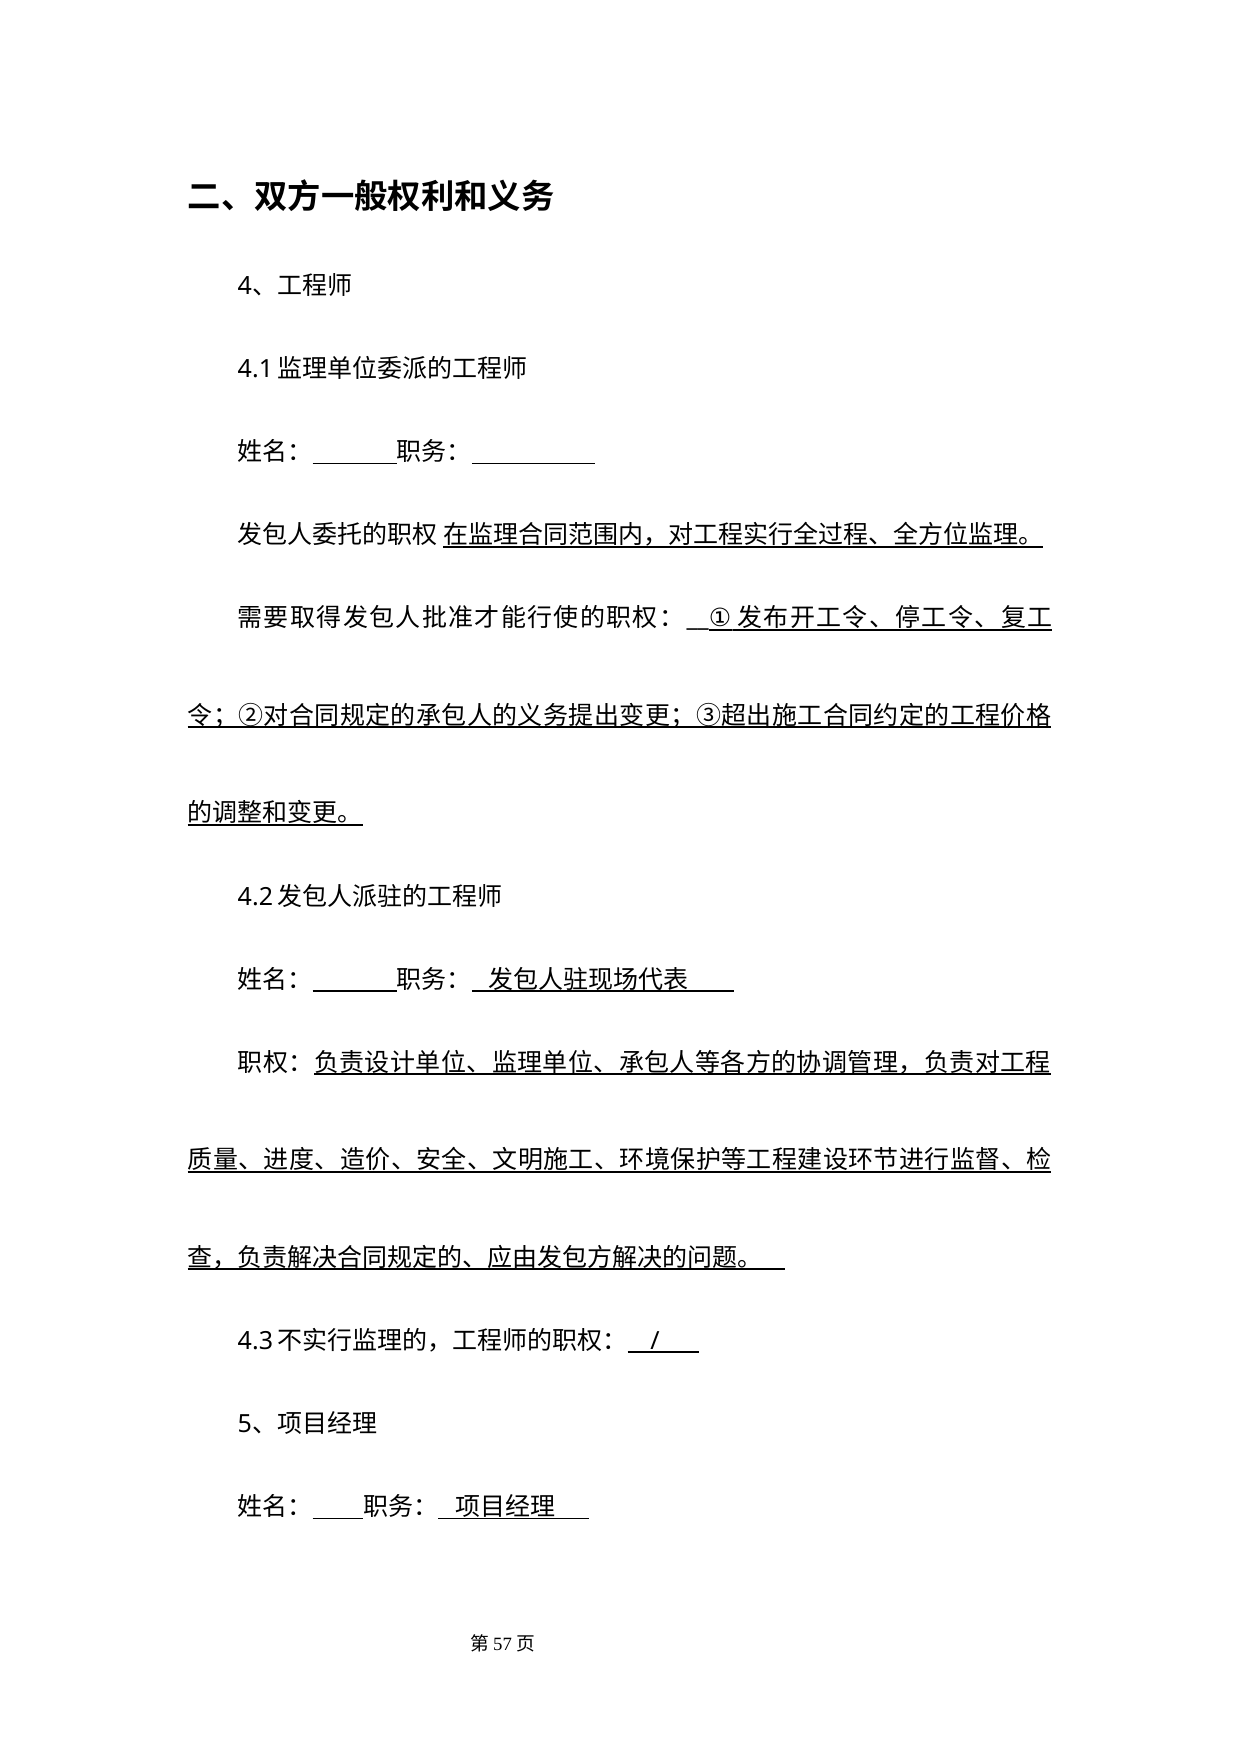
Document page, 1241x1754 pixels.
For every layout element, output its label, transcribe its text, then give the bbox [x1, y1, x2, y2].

text 5、项目经理 [187, 1389, 1053, 1454]
text 4、工程师 [187, 251, 1053, 316]
text 发包人委托的职权 在监理合同范围内，对工程实行全过程、全方位监理。 [187, 500, 1053, 565]
text 4.2发包人派驻的工程师 [187, 862, 1053, 927]
text 姓名： 职务： [187, 417, 1053, 482]
text 姓名： 职务： 发包人驻现场代表 [187, 945, 1053, 1010]
text 姓名： 职务： 项目经理 [187, 1472, 1053, 1537]
text 4.1监理单位委派的工程师 [187, 334, 1053, 399]
text 4.3不实行监理的，工程师的职权： / [187, 1306, 1053, 1371]
text 二、双方一般权利和义务 [187, 162, 1053, 227]
text 需要取得发包人批准才能行使的职权：__①发布开工令、停工令、复工令；②对合同规定的承包人的义务提出变更；③超出施工合同约定的工程价格的调整和变更。 [187, 583, 1053, 843]
text 职权：负责设计单位、监理单位、承包人等各方的协调管理，负责对工程质量、进度、造价、安全、文明施工、环境保护等工程建设环节进行监督、检查，负责解决合同规定的、应由发包方解决的问题。 [187, 1028, 1053, 1288]
